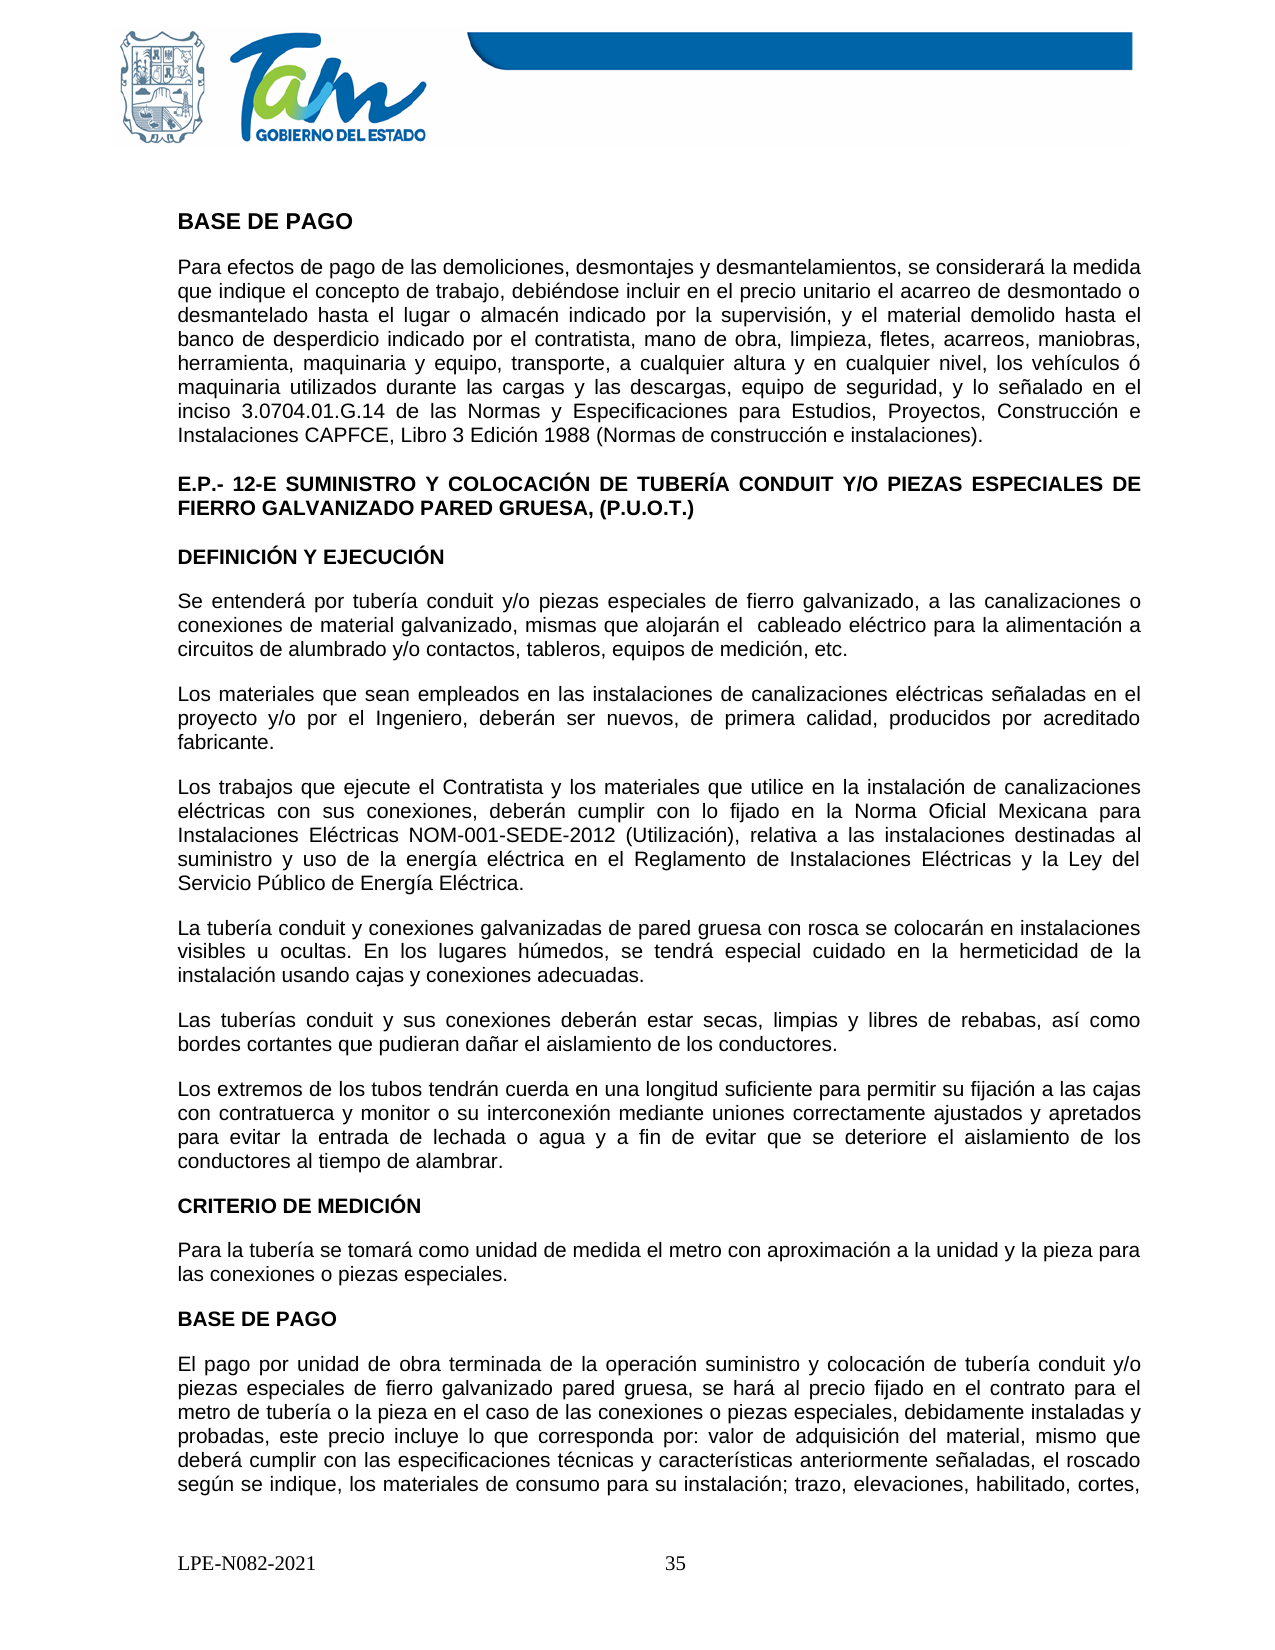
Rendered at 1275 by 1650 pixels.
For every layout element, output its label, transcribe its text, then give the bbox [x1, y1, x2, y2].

text La tubería conduit y conexiones galvanizadas de pared gruesa con rosca se colocarán en instalaciones visibles u ocultas. En los lugares húmedos, se tendrá especial cuidado en la hermeticidad de la instalación usando cajas y conexiones adecuadas. [177, 915, 1142, 987]
text Los materiales que sean empleados en las instalaciones de canalizaciones eléctricas señaladas en el proyecto y/o por el Ingeniero, deberán ser nuevos, de primera calidad, producidos por acreditado fabricante. [177, 682, 1142, 754]
text Los extremos de los tubos tendrán cuerda en una longitud suficiente para permitir su fijación a las cajas con contratuerca y monitor o su interconexión mediante uniones correctamente ajustados y apretados para evitar la entrada de lechada o agua y a fin de evitar que se deteriore el aislamiento de los conductores al tiempo de alambrar. [177, 1077, 1142, 1173]
picture [112, 26, 1163, 147]
text DEFINICIÓN Y EJECUCIÓN [177, 544, 1142, 568]
text Para la tubería se tomará como unidad de medida el metro con aproximación a la unidad y la pieza para las conexiones o piezas especiales. [177, 1238, 1142, 1286]
text BASE DE PAGO [177, 1307, 1142, 1331]
text E.P.- 12-E SUMINISTRO Y COLOCACIÓN DE TUBERÍA CONDUIT Y/O PIEZAS ESPECIALES DE FIERRO GALVANIZADO PARED GRUESA, (P.U.O.T.) [177, 472, 1142, 519]
text Se entenderá por tubería conduit y/o piezas especiales de fierro galvanizado, a las canalizaciones o conexiones de material galvanizado, mismas que alojarán el cableado eléctrico para la alimentación a circuitos de alumbrado y/o contactos, tableros, equipos de medición, etc. [177, 589, 1142, 661]
text BASE DE PAGO [177, 208, 1142, 234]
text Las tuberías conduit y sus conexiones deberán estar secas, limpias y libres de rebabas, así como bordes cortantes que pudieran dañar el aislamiento de los conductores. [177, 1008, 1142, 1056]
text CRITERIO DE MEDICIÓN [177, 1193, 1142, 1217]
text Los trabajos que ejecute el Contratista y los materiales que utilice en la instalación de canalizaciones eléctricas con sus conexiones, deberán cumplir con lo fijado en la Norma Oficial Mexicana para Instalaciones Eléctricas NOM-001-SEDE-2012 (Utilización), relativa a las instalaciones destinadas al suministro y uso de la energía eléctrica en el Reglamento de Instalaciones Eléctricas y la Ley del Servicio Público de Energía Eléctrica. [177, 775, 1142, 894]
text Para efectos de pago de las demoliciones, desmontajes y desmantelamientos, se considerará la medida que indique el concepto de trabajo, debiéndose incluir en el precio unitario el acarreo de desmontado o desmantelado hasta el lugar o almacén indicado por la supervisión, y el material demolido hasta el banco de desperdicio indicado por el contratista, mano de obra, limpieza, fletes, acarreos, maniobras, herramienta, maquinaria y equipo, transporte, a cualquier altura y en cualquier nivel, los vehículos ó maquinaria utilizados durante las cargas y las descargas, equipo de seguridad, y lo señalado en el inciso 3.0704.01.G.14 de las Normas y Especificaciones para Estudios, Proyectos, Construcción e Instalaciones CAPFCE, Libro 3 Edición 1988 (Normas de construcción e instalaciones). [177, 255, 1142, 447]
